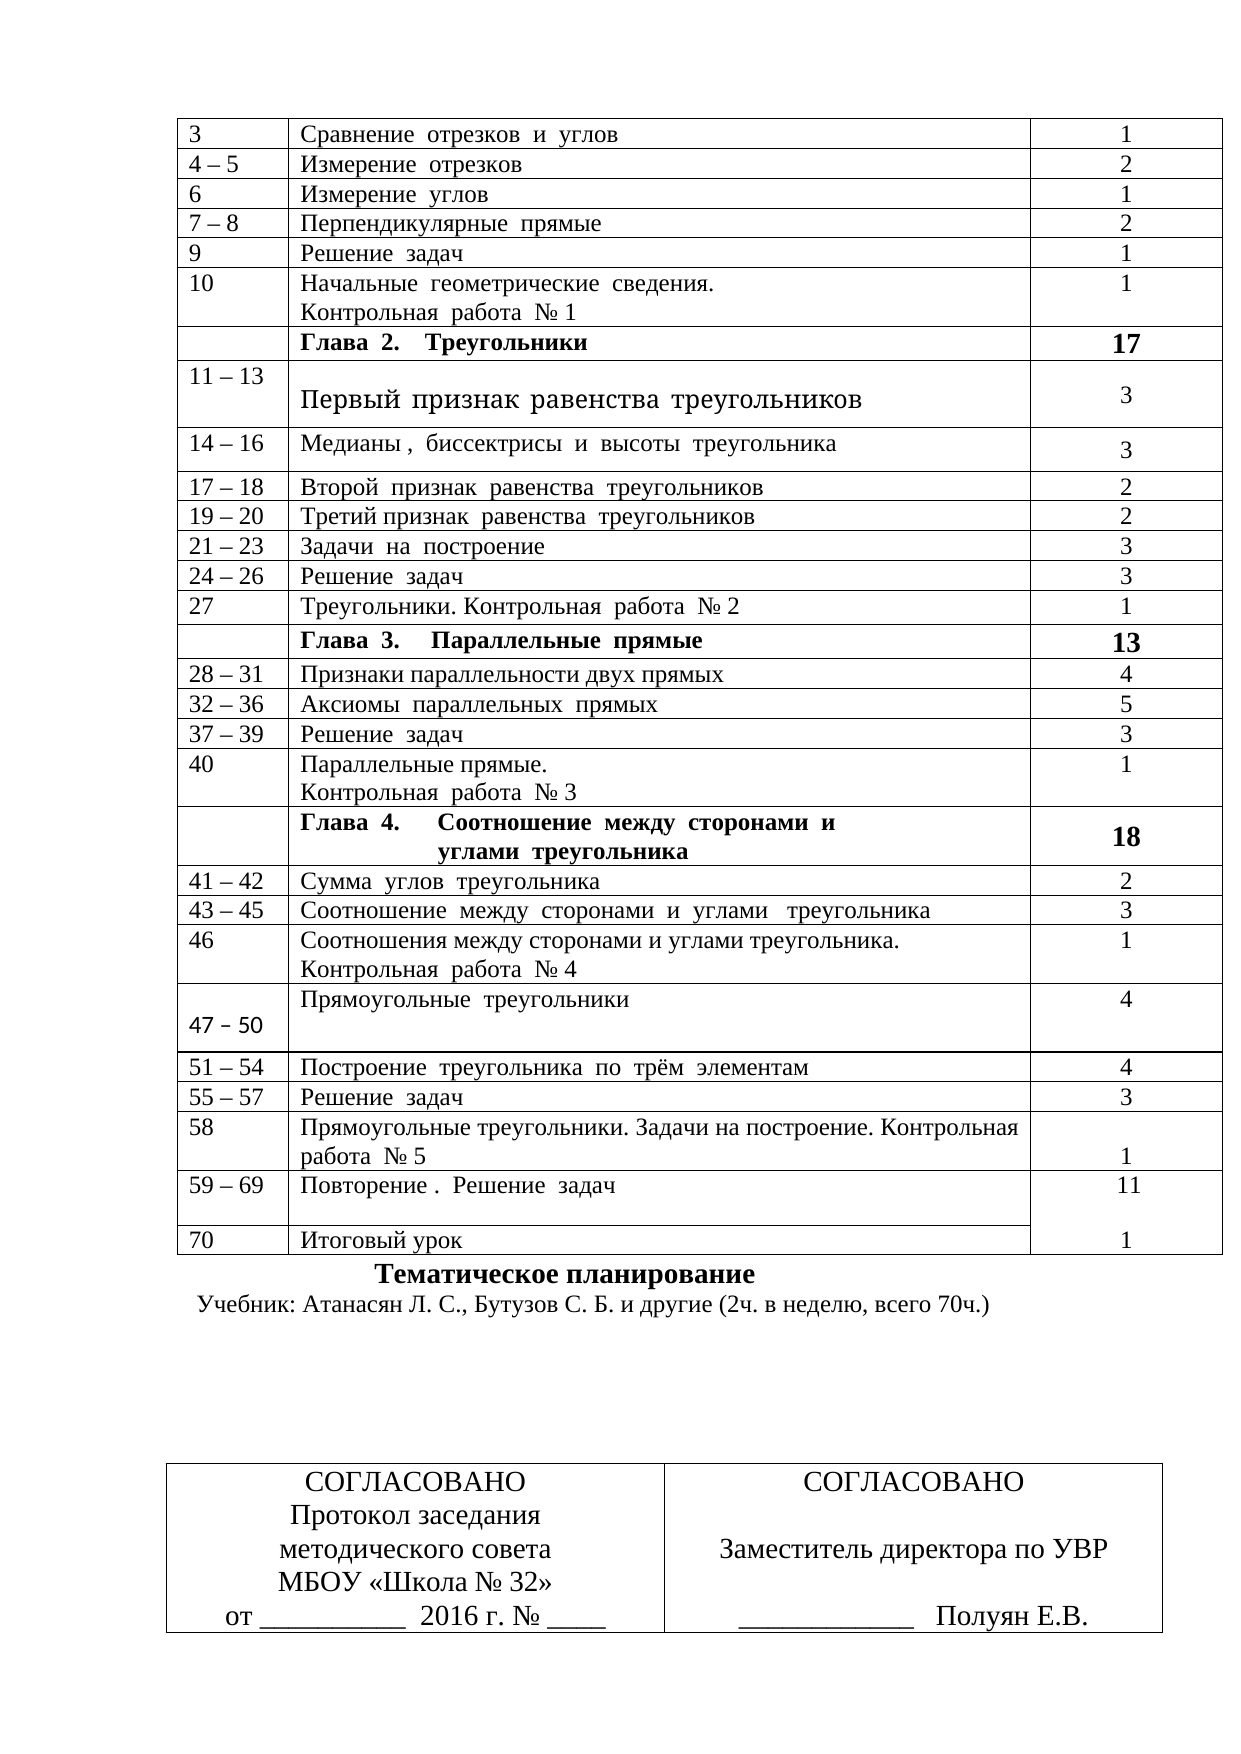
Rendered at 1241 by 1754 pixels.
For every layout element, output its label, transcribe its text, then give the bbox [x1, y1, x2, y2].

table_cell 1 [1031, 925, 1222, 983]
table_cell Третий признак равенства треугольников [289, 501, 1030, 530]
table_cell Глава 3. Параллельные прямые [289, 625, 1030, 658]
table_cell 10 [178, 268, 288, 326]
table_cell Построение треугольника по трём элементам [289, 1053, 1030, 1081]
table_cell Соотношение между сторонами и углами треугольника [289, 896, 1030, 924]
table_cell 58 [178, 1112, 288, 1169]
table_cell 3 [1031, 361, 1222, 427]
table_cell Треугольники. Контрольная работа № 2 [289, 591, 1030, 624]
table_cell Итоговый урок [289, 1226, 1030, 1254]
table_cell Прямоугольные треугольники [289, 984, 1030, 1051]
table_cell Глава 4. Соотношение между сторонами и углами треугольника [289, 807, 1030, 865]
table_cell 3 [1031, 561, 1222, 590]
table_cell 4 – 5 [178, 149, 288, 178]
table_cell Решение задач [289, 238, 1030, 267]
table_cell 4 [1031, 1053, 1222, 1081]
table_cell 2 [1031, 866, 1222, 894]
table_cell 5 [1031, 689, 1222, 718]
table_cell 6 [178, 179, 288, 207]
table_cell Аксиомы параллельных прямых [289, 689, 1030, 718]
table_cell 59 – 69 [178, 1171, 288, 1224]
table_cell 2 [1031, 501, 1222, 530]
table_cell 2 [1031, 472, 1222, 500]
table_cell 3 [1031, 719, 1222, 748]
table_cell Прямоугольные треугольники. Задачи на построение. Контрольная работа № 5 [289, 1112, 1030, 1169]
table_cell Признаки параллельности двух прямых [289, 659, 1030, 688]
table_cell 1 [1031, 179, 1222, 207]
table_cell Измерение углов [289, 179, 1030, 207]
table_cell Параллельные прямые. Контрольная работа № 3 [289, 749, 1030, 806]
table_cell 46 [178, 925, 288, 983]
table_cell 18 [1031, 807, 1222, 865]
table_cell 3 [1031, 428, 1222, 471]
table_cell 1 [1031, 268, 1222, 326]
table_cell Медианы , биссектрисы и высоты треугольника [289, 428, 1030, 471]
table_cell 13 [1031, 625, 1222, 658]
table_cell Задачи на построение [289, 531, 1030, 560]
table_cell Решение задач [289, 561, 1030, 590]
table_cell 19 – 20 [178, 501, 288, 530]
text Тематическое планирование [177, 1256, 1152, 1289]
table_cell 4 [1031, 984, 1222, 1051]
table_cell 1 [1031, 1225, 1222, 1254]
table_cell Первый признак равенства треугольников [289, 361, 1030, 427]
table_cell 24 – 26 [178, 561, 288, 590]
table_cell 4 [1031, 659, 1222, 688]
table_cell 1 [1031, 238, 1222, 267]
table_cell Сумма углов треугольника [289, 866, 1030, 894]
table_cell 51 – 54 [178, 1053, 288, 1081]
table_cell Решение задач [289, 719, 1030, 748]
table_cell 11 – 13 [178, 361, 288, 427]
table_cell 14 – 16 [178, 428, 288, 471]
table_cell [178, 327, 288, 360]
table_cell [178, 807, 288, 865]
table_cell Второй признак равенства треугольников [289, 472, 1030, 500]
table_cell Перпендикулярные прямые [289, 209, 1030, 237]
table_cell 1 [1031, 119, 1222, 148]
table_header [167, 1464, 664, 1632]
table_cell Соотношения между сторонами и углами треугольника. Контрольная работа № 4 [289, 925, 1030, 983]
table_cell 1 [1031, 591, 1222, 624]
table_cell 3 [178, 119, 288, 148]
table_cell 43 – 45 [178, 896, 288, 924]
table_cell 1 [1031, 749, 1222, 806]
table_cell 17 – 18 [178, 472, 288, 500]
table_cell 7 – 8 [178, 209, 288, 237]
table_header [665, 1464, 1162, 1632]
table_cell 17 [1031, 327, 1222, 360]
table_cell 1 [1031, 1112, 1222, 1169]
table_cell [178, 625, 288, 658]
table_cell 27 [178, 591, 288, 624]
table_cell Начальные геометрические сведения. Контрольная работа № 1 [289, 268, 1030, 326]
table_cell 37 – 39 [178, 719, 288, 748]
table_cell 28 – 31 [178, 659, 288, 688]
table_cell 3 [1031, 531, 1222, 560]
text Учебник: Атанасян Л. С., Бутузов С. Б. и другие (2ч. в неделю, всего 70ч.) [121, 1289, 1152, 1318]
table_cell 9 [178, 238, 288, 267]
table_cell 70 [178, 1226, 288, 1254]
table_cell Решение задач [289, 1082, 1030, 1111]
table_cell 3 [1031, 896, 1222, 924]
table_cell Измерение отрезков [289, 149, 1030, 178]
table_cell 3 [1031, 1082, 1222, 1111]
table_cell 41 – 42 [178, 866, 288, 894]
table_cell 40 [178, 749, 288, 806]
table_cell Глава 2. Треугольники [289, 327, 1030, 360]
table_cell 55 – 57 [178, 1082, 288, 1111]
table_cell 2 [1031, 209, 1222, 237]
table_cell Повторение . Решение задач [289, 1171, 1030, 1224]
table_cell 2 [1031, 149, 1222, 178]
table_cell 11 [1031, 1171, 1222, 1224]
table_cell 21 – 23 [178, 531, 288, 560]
table_cell Сравнение отрезков и углов [289, 119, 1030, 148]
table_cell 47 – 50 [178, 984, 288, 1051]
table_cell 32 – 36 [178, 689, 288, 718]
